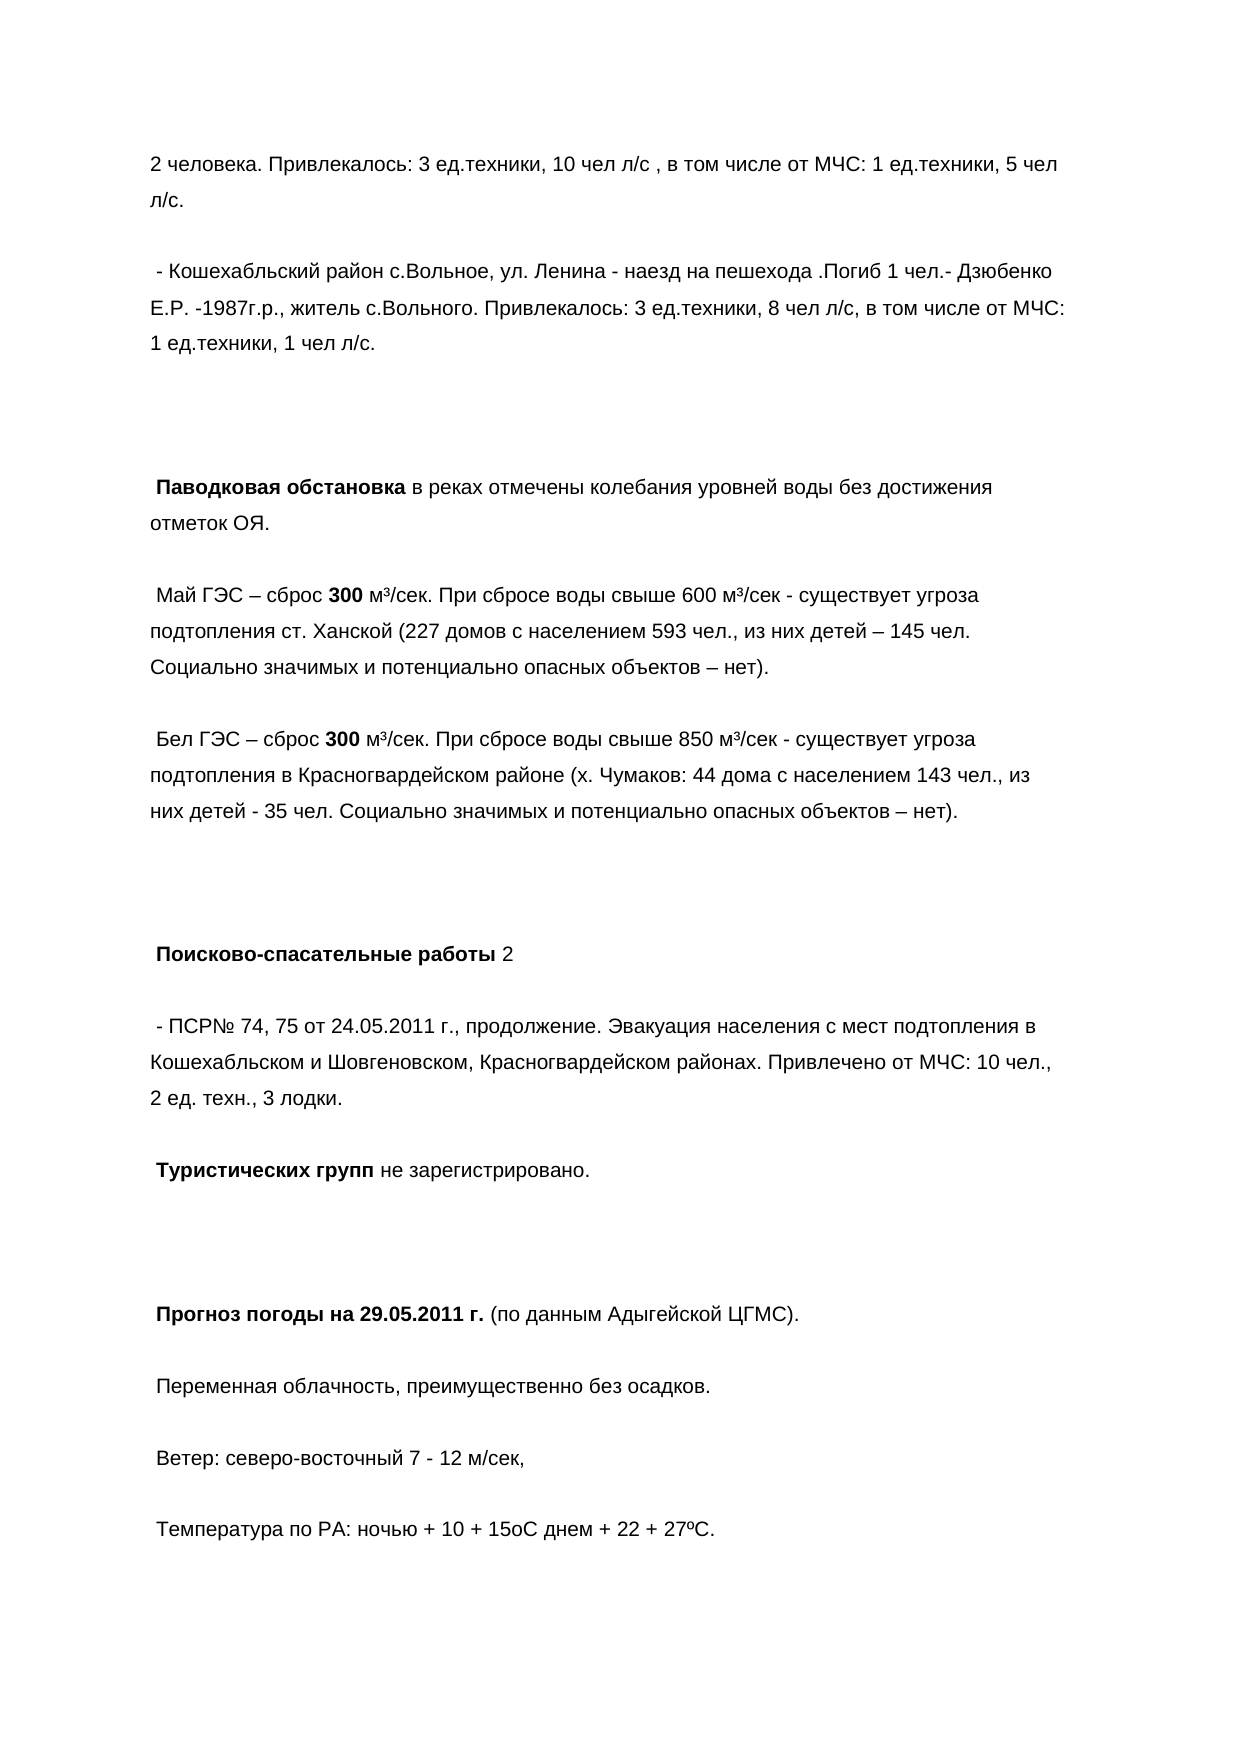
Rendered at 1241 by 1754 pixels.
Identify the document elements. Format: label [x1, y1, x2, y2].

table_cell [140, 150, 1078, 1577]
